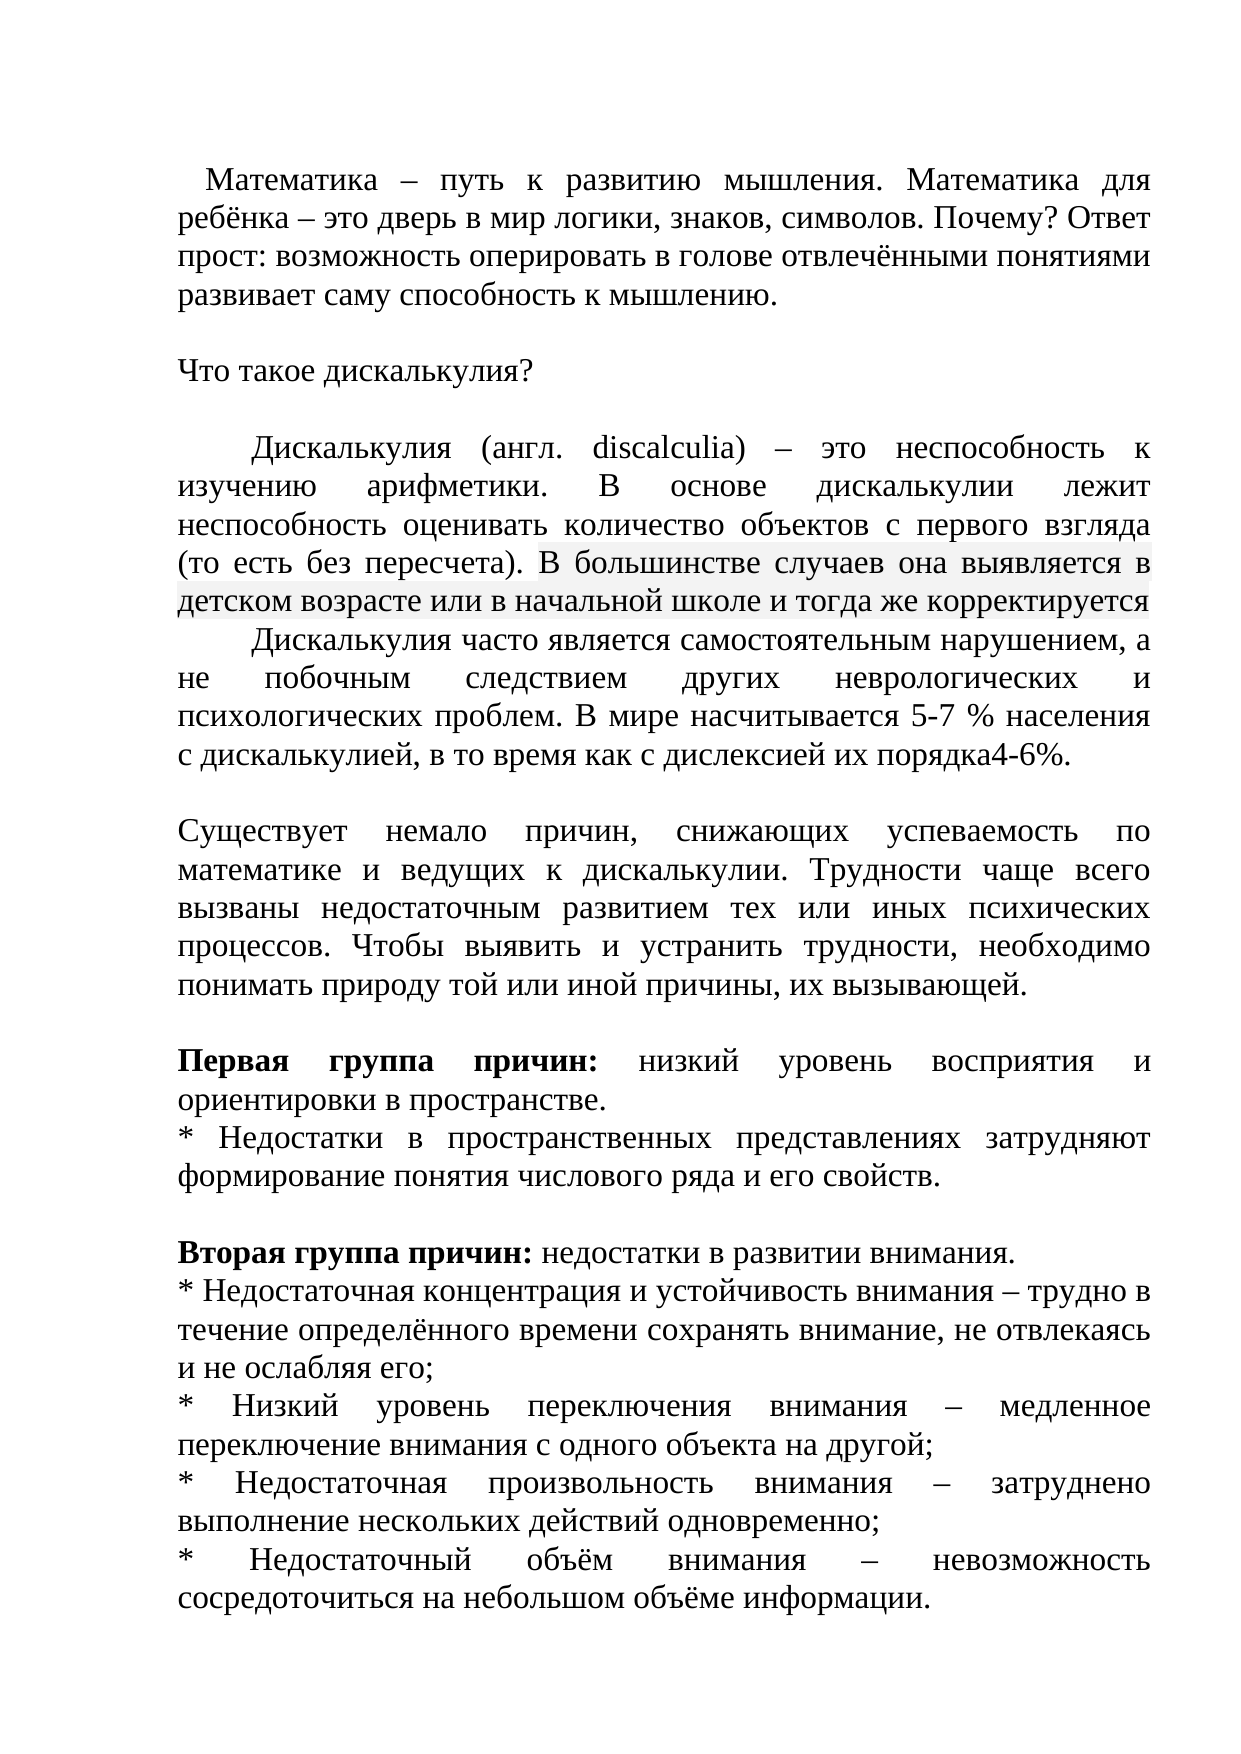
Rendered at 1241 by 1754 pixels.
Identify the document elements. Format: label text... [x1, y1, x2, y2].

text * Недостаточный объём внимания – невозможность сосредоточиться на небольшом объёме информации. [177, 1539, 1152, 1616]
text Что такое дискалькулия? [177, 351, 1152, 389]
text Существует немало причин, снижающих успеваемость по математике и ведущих к дискалькулии. Трудности чаще всего вызваны недостаточным развитием тех или иных психических процессов. Чтобы выявить и устранить трудности, необходимо понимать природу той или иной причины, их вызывающей. [177, 811, 1152, 1002]
text Математика – путь к развитию мышления. Математика для ребёнка – это дверь в мир логики, знаков, символов. Почему? Ответ прост: возможность оперировать в голове отвлечёнными понятиями развивает саму способность к мышлению. [177, 159, 1152, 312]
text * Недостаточная произвольность внимания – затруднено выполнение нескольких действий одновременно; [177, 1462, 1152, 1539]
text * Низкий уровень переключения внимания – медленное переключение внимания с одного объекта на другой; [177, 1386, 1152, 1462]
text Вторая группа причин: недостатки в развитии внимания. [177, 1232, 1152, 1271]
text * Недостатки в пространственных представлениях затрудняют формирование понятия числового ряда и его свойств. [177, 1117, 1152, 1194]
text Дискалькулия часто является самостоятельным нарушением, а не побочным следствием других неврологических и психологических проблем. В мире насчитывается 5-7 % населения с дискалькулией, в то время как с дислексией их порядка4-6%. [177, 619, 1152, 772]
text * Недостаточная концентрация и устойчивость внимания – трудно в течение определённого времени сохранять внимание, не отвлекаясь и не ослабляя его; [177, 1271, 1152, 1386]
text Дискалькулия (англ. discalculia) – это неспособность к изучению арифметики. В основе дискалькулии лежит неспособность оценивать количество объектов с первого взгляда (то есть без пересчета). В большинстве случаев она выявляется в детском возрасте или в начальной школе и тогда же корректируется [177, 427, 1152, 581]
text Первая группа причин: низкий уровень восприятия и ориентировки в пространстве. [177, 1041, 1152, 1117]
